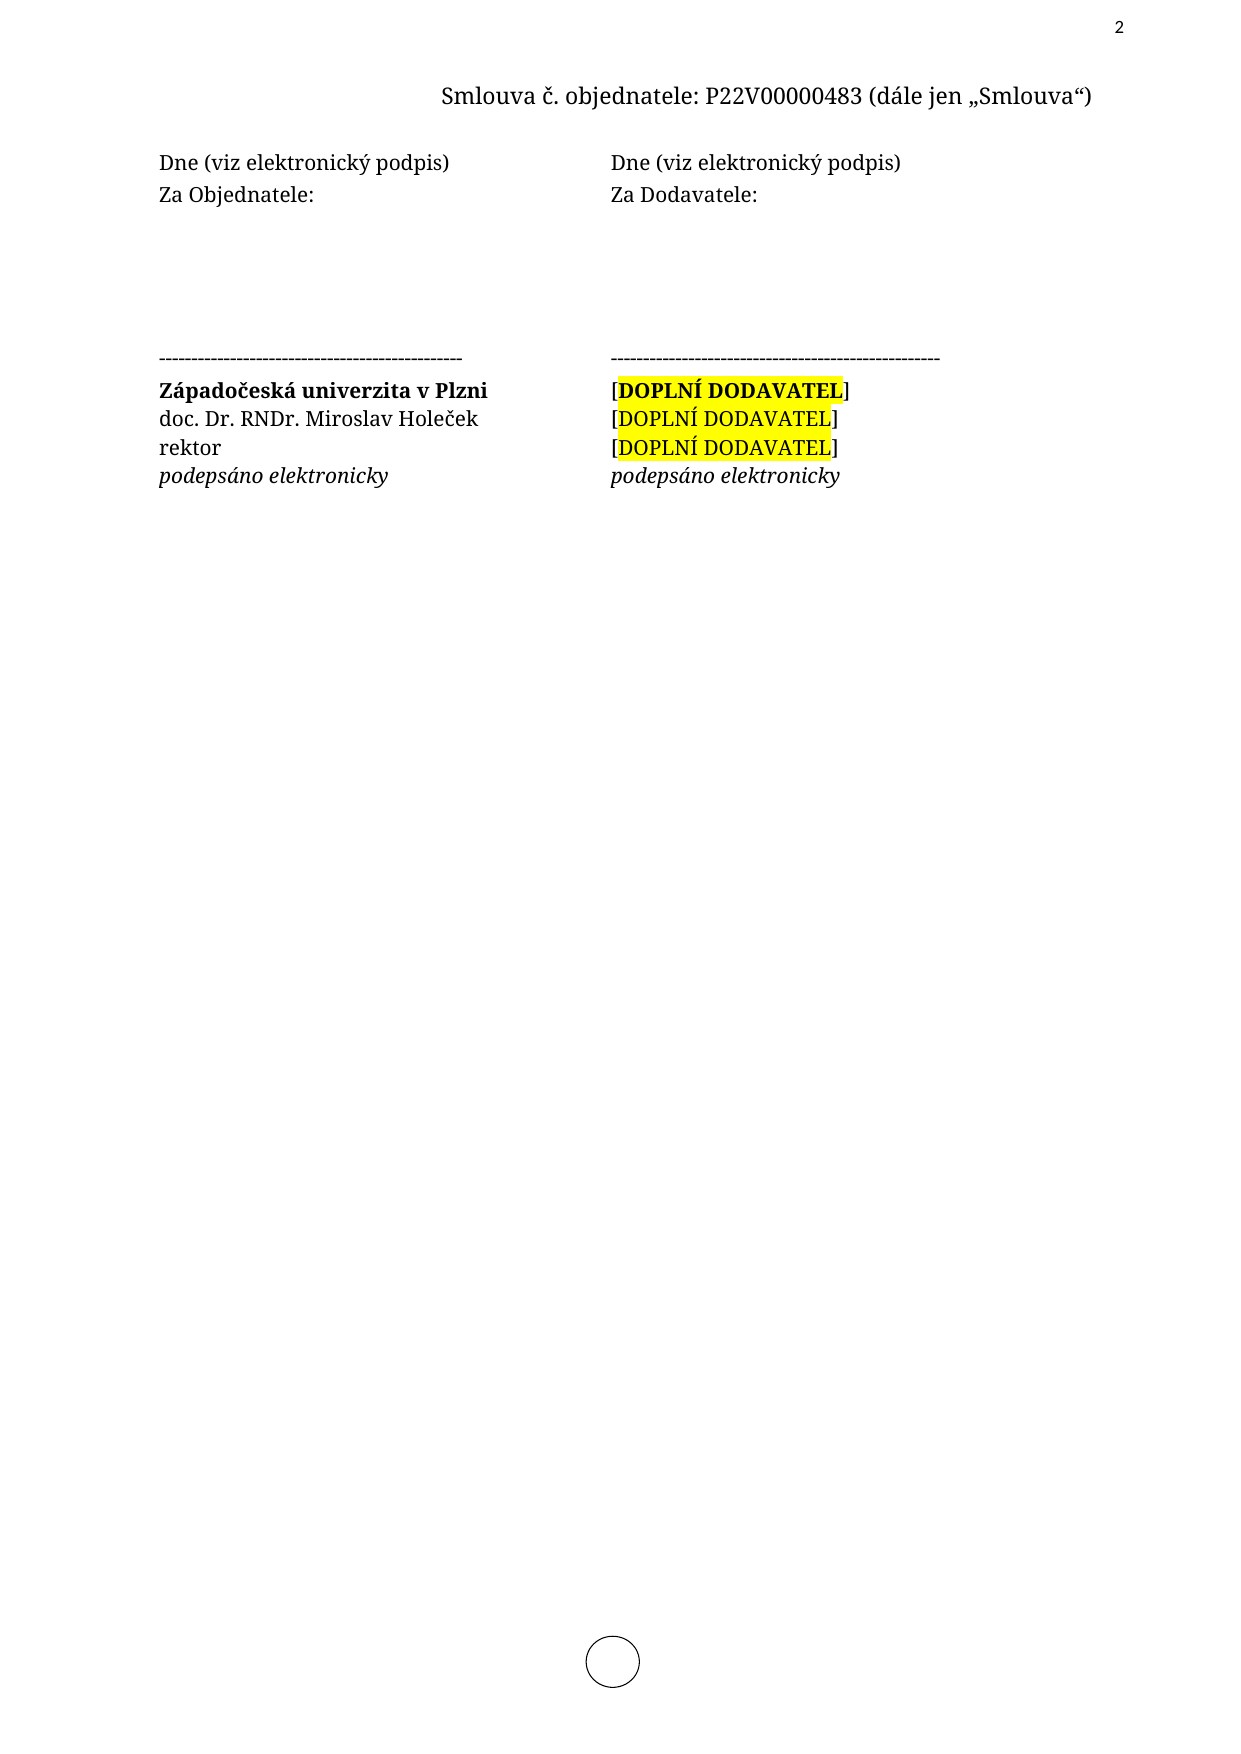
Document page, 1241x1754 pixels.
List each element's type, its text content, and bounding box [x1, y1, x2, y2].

table_header Dne (viz elektronický podpis) Za Objednatele: ----------------------------------------------- Západočeská univerzita v Plzni doc. Dr. RNDr. Miroslav Holeček rektor podepsáno elektronicky [148, 148, 599, 490]
table_header Dne (viz elektronický podpis) Za Dodavatele: --------------------------------------------------- [DOPLNÍ DODAVATEL] [DOPLNÍ DODAVATEL] [DOPLNÍ DODAVATEL] podepsáno elektronicky [599, 148, 1051, 490]
